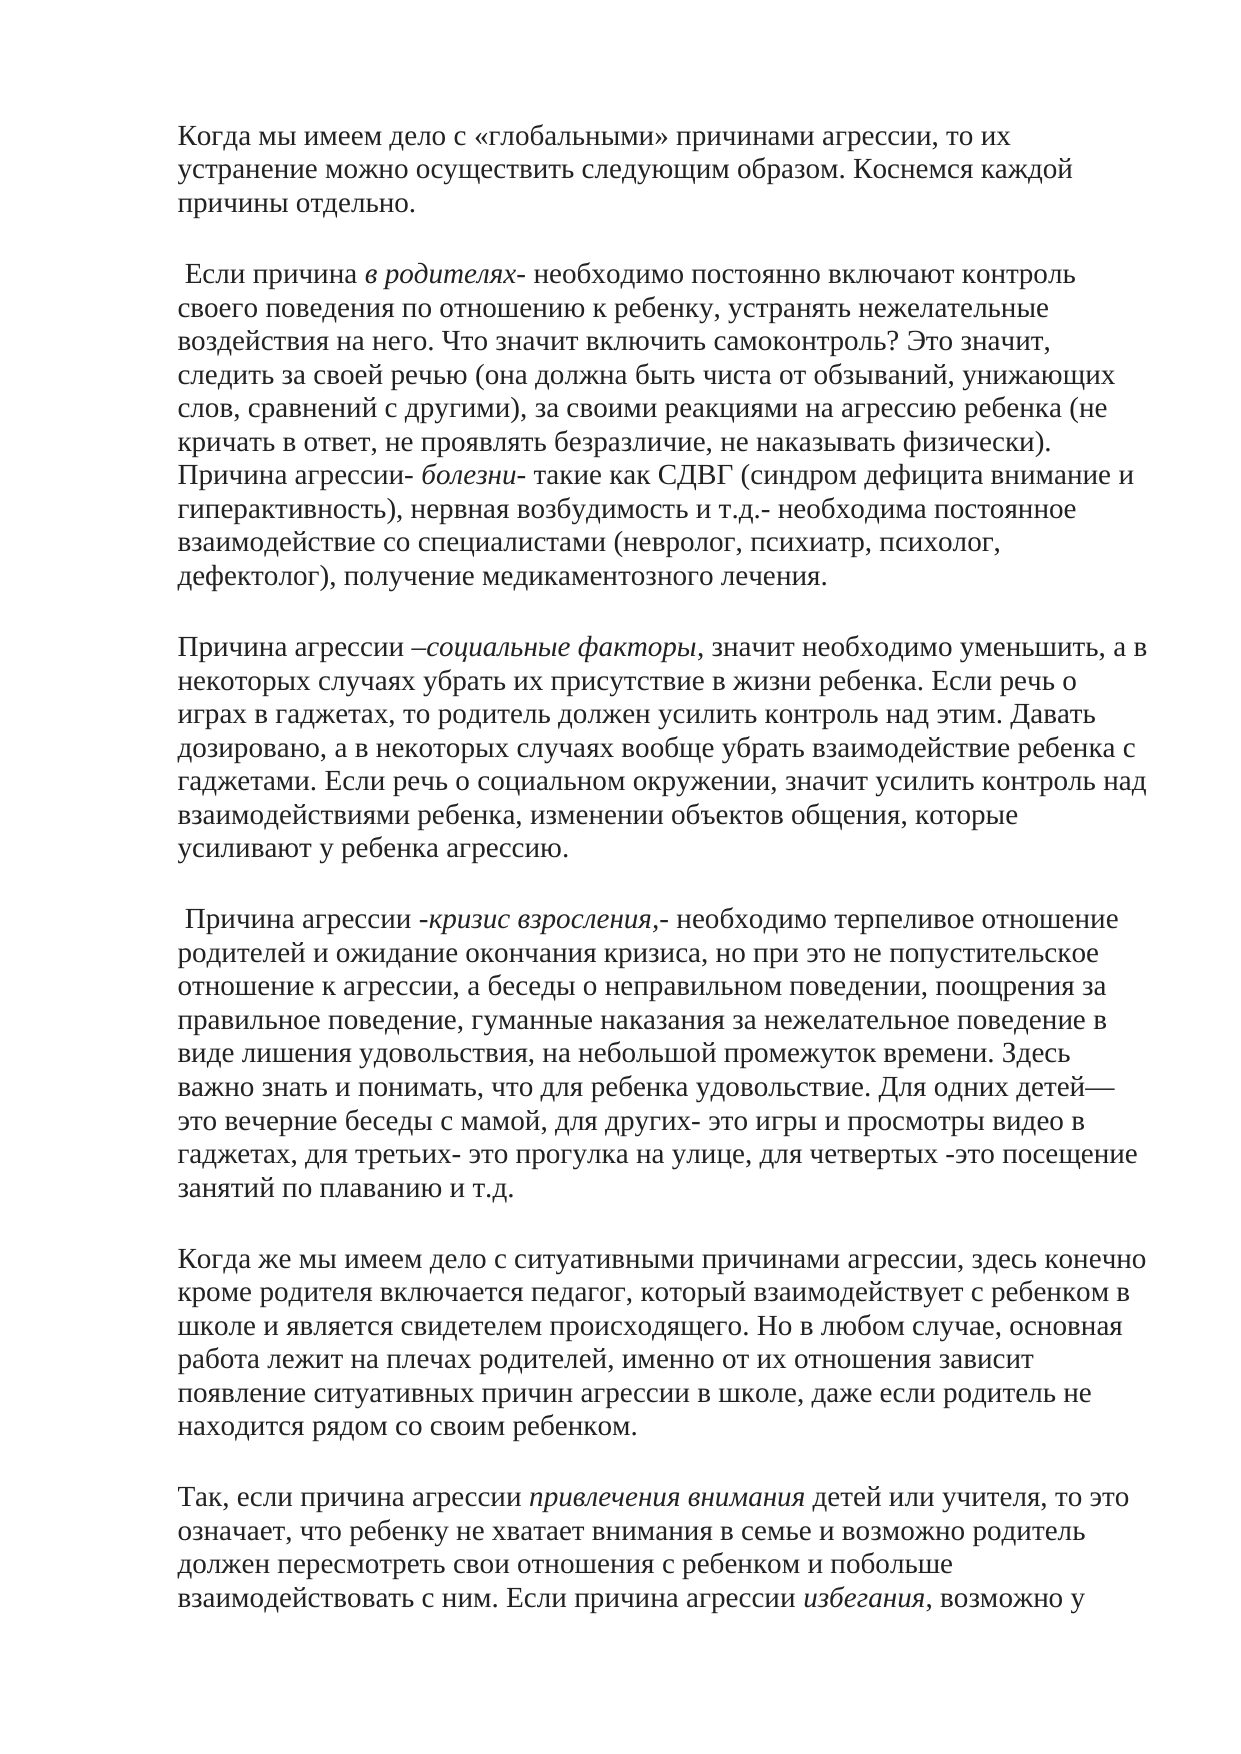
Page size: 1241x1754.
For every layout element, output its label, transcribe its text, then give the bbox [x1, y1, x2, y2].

text Когда мы имеем дело с «глобальными» причинами агрессии, то их устранение можно осуществить следующим образом. Коснемся каждой причины отдельно. [177, 118, 1152, 219]
text Когда же мы имеем дело с ситуативными причинами агрессии, здесь конечно кроме родителя включается педагог, который взаимодействует с ребенком в школе и является свидетелем происходящего. Но в любом случае, основная работа лежит на плечах родителей, именно от их отношения зависит появление ситуативных причин агрессии в школе, даже если родитель не находится рядом со своим ребенком. [177, 1241, 1152, 1442]
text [177, 1479, 1152, 1614]
text Если причина в родителях- необходимо постоянно включают контроль своего поведения по отношению к ребенку, устранять нежелательные воздействия на него. Что значит включить самоконтроль? Это значит, следить за своей речью (она должна быть чиста от обзываний, унижающих слов, сравнений с другими), за своими реакциями на агрессию ребенка (не кричать в ответ, не проявлять безразличие, не наказывать физически). Причина агрессии- болезни- такие как СДВГ (синдром дефицита внимание и гиперактивность), нервная возбудимость и т.д.- необходима постоянное взаимодействие со специалистами (невролог, психиатр, психолог, дефектолог), получение медикаментозного лечения. [177, 256, 1152, 592]
text Причина агрессии –социальные факторы, значит необходимо уменьшить, а в некоторых случаях убрать их присутствие в жизни ребенка. Если речь о играх в гаджетах, то родитель должен усилить контроль над этим. Давать дозировано, а в некоторых случаях вообще убрать взаимодействие ребенка с гаджетами. Если речь о социальном окружении, значит усилить контроль над взаимодействиями ребенка, изменении объектов общения, которые усиливают у ребенка агрессию. [177, 629, 1152, 864]
text Причина агрессии -кризис взросления,- необходимо терпеливое отношение родителей и ожидание окончания кризиса, но при это не попустительское отношение к агрессии, а беседы о неправильном поведении, поощрения за правильное поведение, гуманные наказания за нежелательное поведение в виде лишения удовольствия, на небольшой промежуток времени. Здесь важно знать и понимать, что для ребенка удовольствие. Для одних детей— это вечерние беседы с мамой, для других- это игры и просмотры видео в гаджетах, для третьих- это прогулка на улице, для четвертых -это посещение занятий по плаванию и т.д. [177, 901, 1152, 1203]
